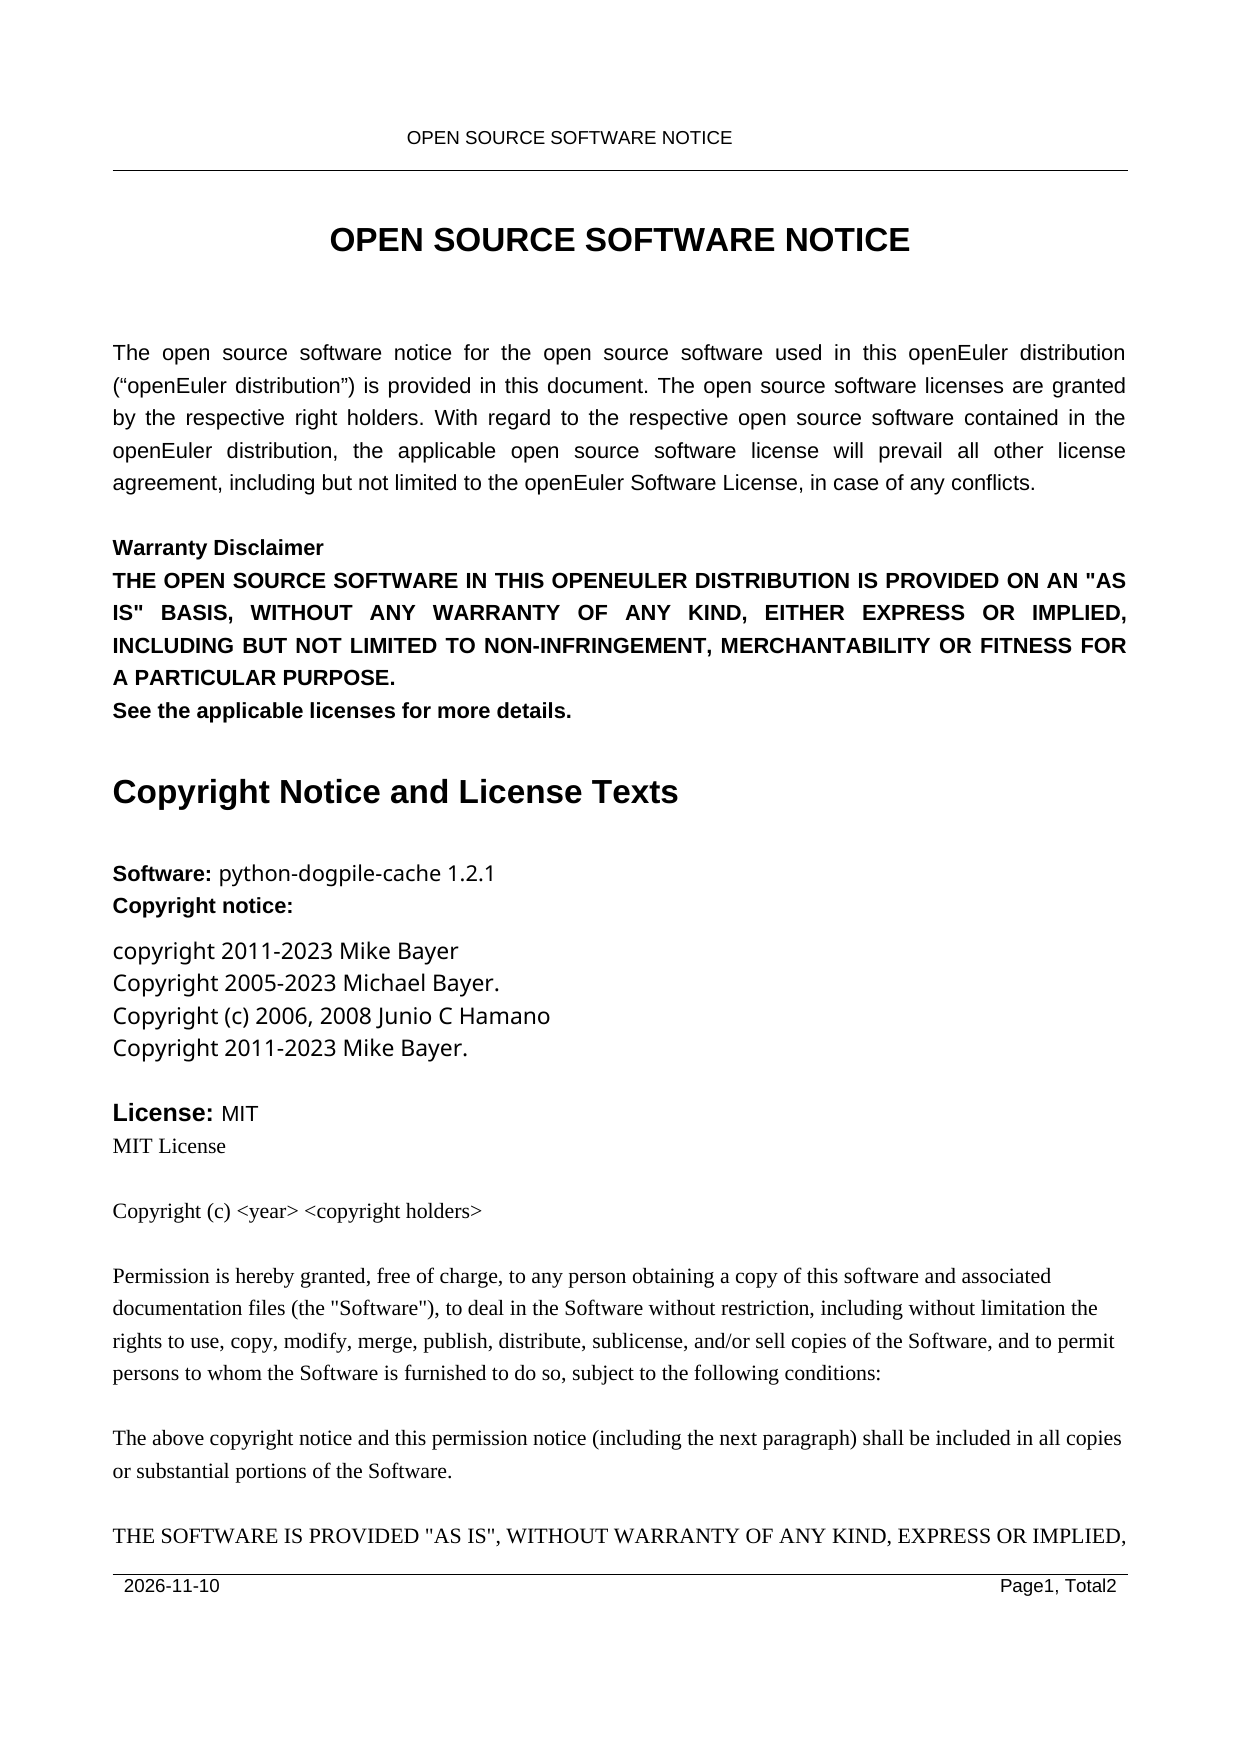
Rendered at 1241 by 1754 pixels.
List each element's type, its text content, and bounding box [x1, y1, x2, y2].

title Software: python-dogpile-cache 1.2.1 [112, 856, 1128, 889]
text Copyright notice: [112, 889, 1128, 921]
text The open source software notice for the open source software used in this openEuler distribution (“openEuler distribution”) is provided in this document. The open source software licenses are granted by the respective right holders. With regard to the respective open source software contained in the openEuler distribution, the applicable open source software license will prevail all other license agreement, including but not limited to the openEuler Software License, in case of any conflicts. [112, 336, 1128, 499]
text copyright 2011-2023 Mike Bayer Copyright 2005-2023 Michael Bayer. Copyright (c) 2006, 2008 Junio C Hamano Copyright 2011-2023 Mike Bayer. [112, 934, 1128, 1096]
text Copyright Notice and License Texts [112, 759, 1128, 824]
text THE OPEN SOURCE SOFTWARE IN THIS OPENEULER DISTRIBUTION IS PROVIDED ON AN "AS IS" BASIS, WITHOUT ANY WARRANTY OF ANY KIND, EITHER EXPRESS OR IMPLIED, INCLUDING BUT NOT LIMITED TO NON-INFRINGEMENT, MERCHANTABILITY OR FITNESS FOR A PARTICULAR PURPOSE. See the applicable licenses for more details. [112, 564, 1128, 726]
text License: MIT [112, 1096, 1128, 1129]
text Warranty Disclaimer [112, 531, 1128, 564]
text OPEN SOURCE SOFTWARE NOTICE [112, 206, 1128, 271]
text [112, 1129, 1128, 1551]
